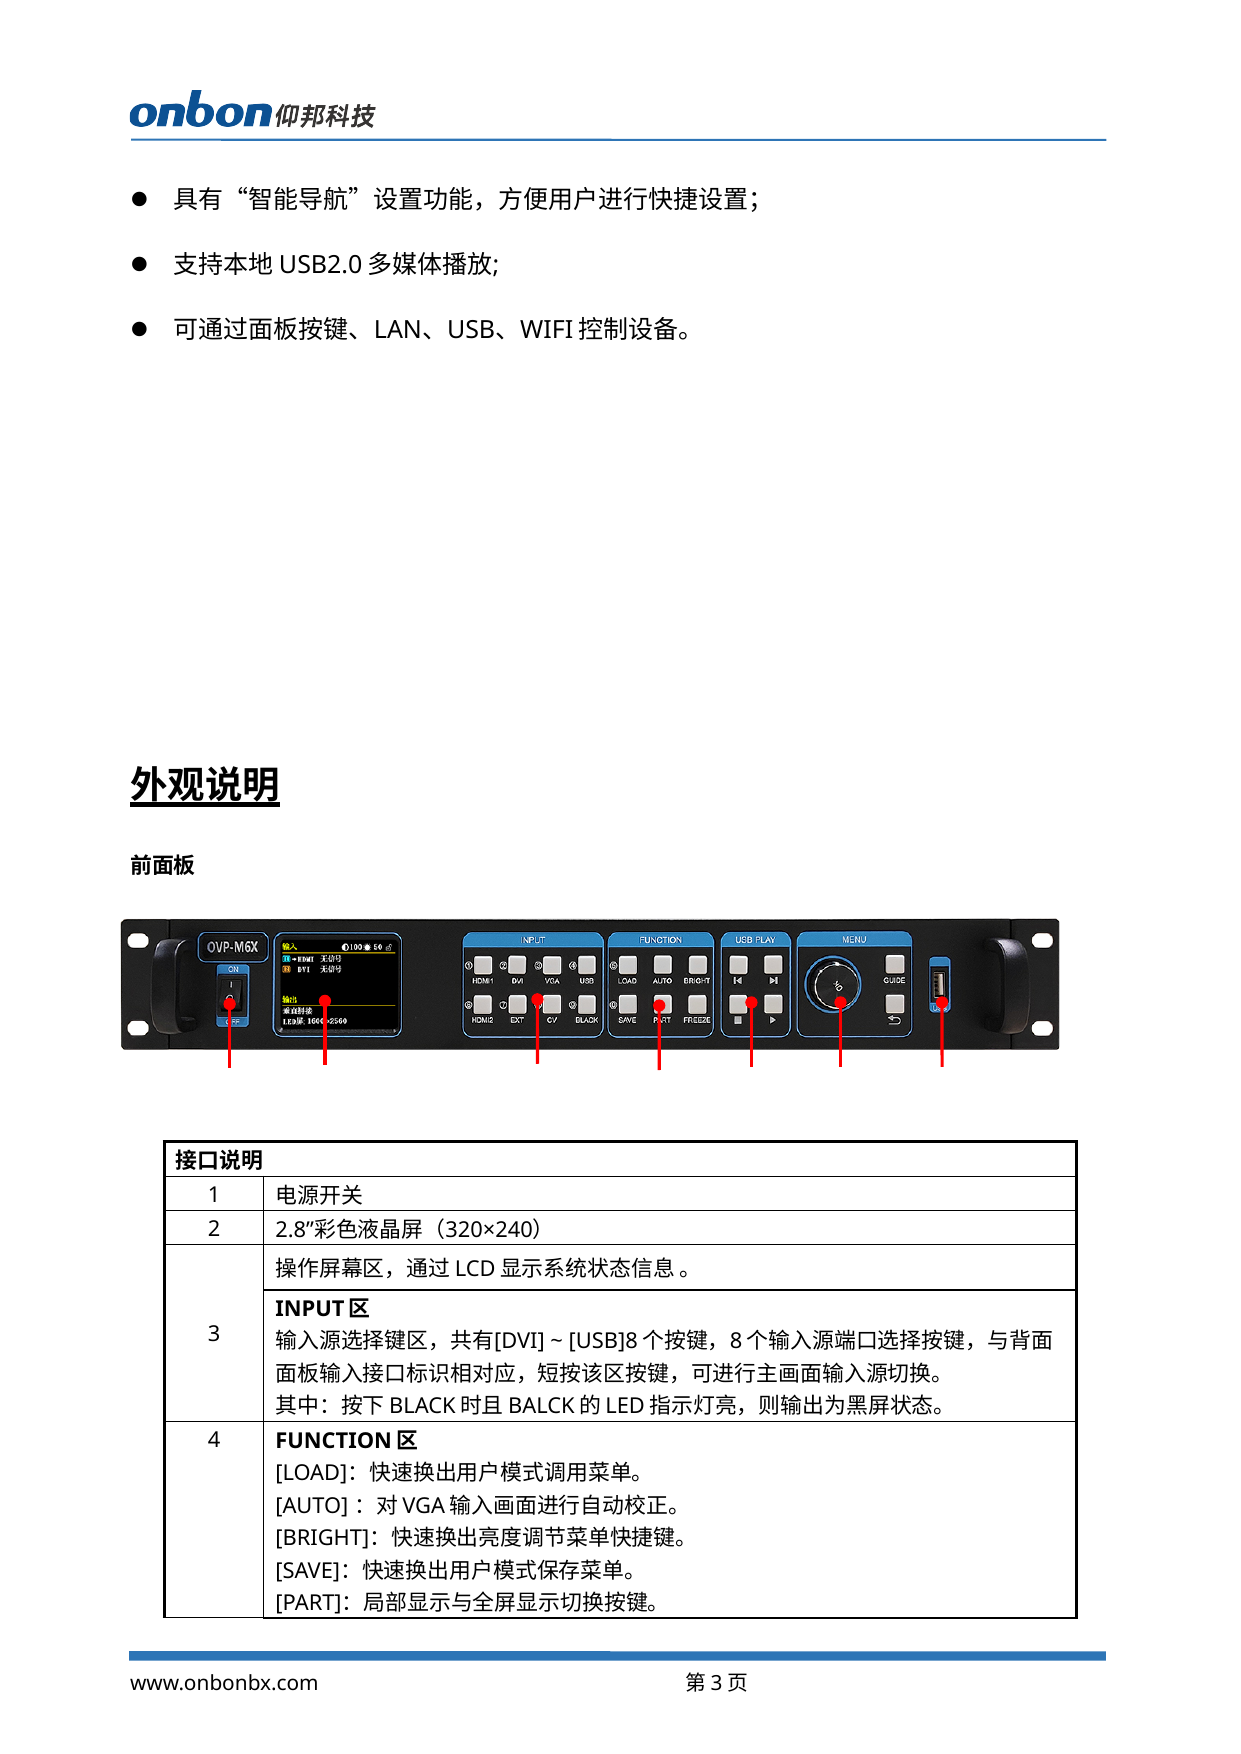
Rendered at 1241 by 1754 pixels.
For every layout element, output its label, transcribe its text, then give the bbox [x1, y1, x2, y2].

table_cell 操作屏幕区，通过LCD显示系统状态信息 。 [264, 1245, 1075, 1289]
table_cell 4 [166, 1422, 263, 1617]
table_cell 2 [166, 1211, 263, 1244]
picture [120, 918, 1060, 1050]
picture [129, 90, 376, 128]
table_cell 2.8”彩色液晶屏（320×240） [264, 1211, 1075, 1244]
text 外观说明 [130, 750, 1110, 815]
list 支持本地USB2.0多媒体播放; [130, 230, 1110, 295]
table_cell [264, 1422, 1075, 1617]
table_cell 电源开关 [264, 1177, 1075, 1210]
list 可通过面板按键、LAN、USB、WIFI控制设备。 [130, 295, 1110, 360]
list 具有“智能导航”设置功能，方便用户进行快捷设置； [130, 165, 1110, 230]
text 前面板 [130, 847, 1110, 880]
table_cell INPUT区 输入源选择键区，共有[DVI] ~ [USB]8个按键，8个输入源端口选择按键，与背面面板输入接口标识相对应，短按该区按键，可进行主画面输入源切换。 其中：按下BLACK时且BALCK的LED指示灯亮，则输出为黑屏状态。 [264, 1291, 1075, 1421]
table_cell 3 [166, 1245, 263, 1421]
table_header 接口说明 [166, 1143, 1075, 1176]
table_cell 1 [166, 1177, 263, 1210]
